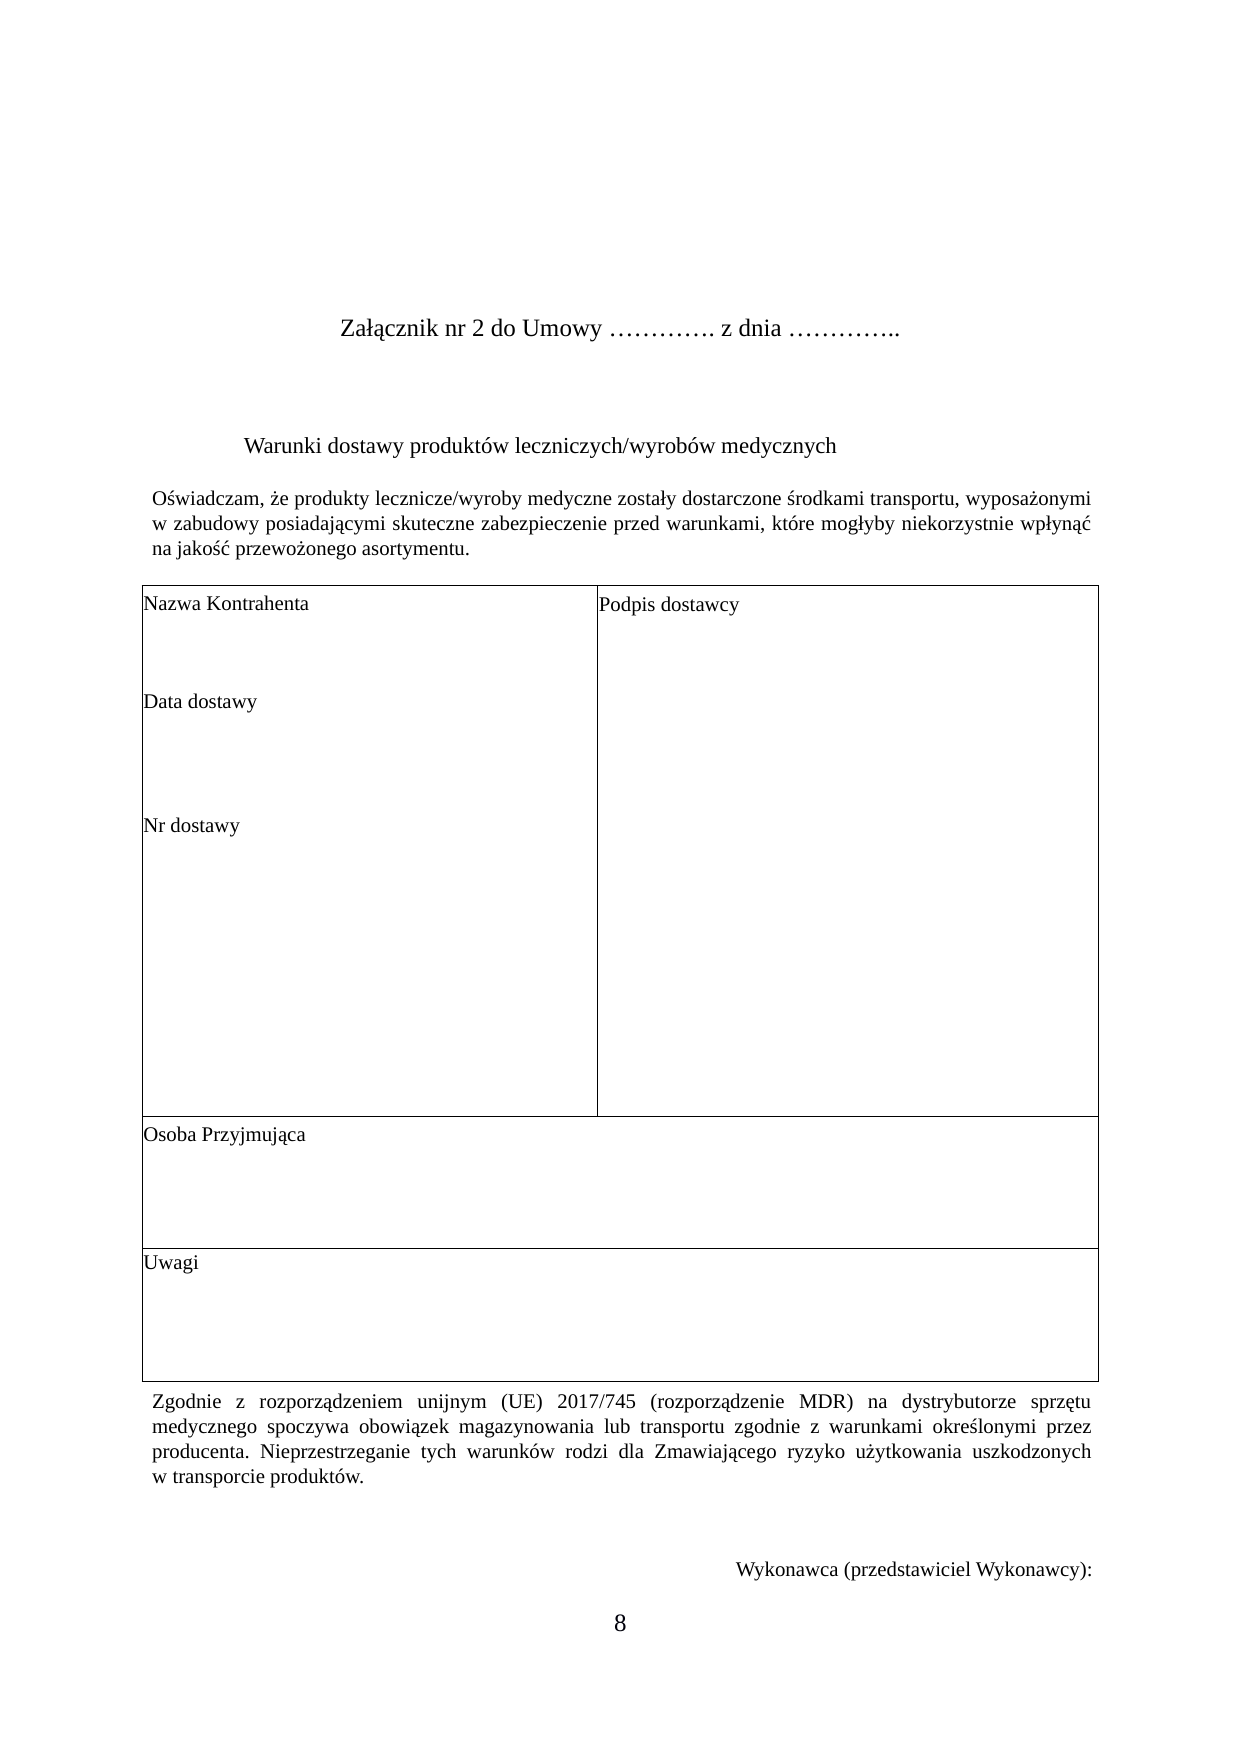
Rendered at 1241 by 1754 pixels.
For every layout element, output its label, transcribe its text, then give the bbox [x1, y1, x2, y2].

table_header Nazwa Kontrahenta Data dostawy Nr dostawy [143, 586, 597, 1116]
text Oświadczam, że produkty lecznicze/wyroby medyczne zostały dostarczone środkami transportu, wyposażonymi w zabudowy posiadającymi skuteczne zabezpieczenie przed warunkami, które mogłyby niekorzystnie wpłynąć na jakość przewożonego asortymentu. [152, 485, 1092, 560]
text Warunki dostawy produktów leczniczych/wyrobów medycznych [148, 429, 1092, 460]
text Wykonawca (przedstawiciel Wykonawcy): [152, 1557, 1092, 1582]
text Załącznik nr 2 do Umowy …………. z dnia ………….. [148, 316, 1092, 341]
text Zgodnie z rozporządzeniem unijnym (UE) 2017/745 (rozporządzenie MDR) na dystrybutorze sprzętu medycznego spoczywa obowiązek magazynowania lub transportu zgodnie z warunkami określonymi przez producenta. Nieprzestrzeganie tych warunków rodzi dla Zmawiającego ryzyko użytkowania uszkodzonych w transporcie produktów. [152, 1388, 1092, 1488]
table_cell Uwagi [143, 1249, 1098, 1381]
table_header Podpis dostawcy [598, 586, 1098, 1116]
table_cell Osoba Przyjmująca [143, 1117, 1098, 1247]
